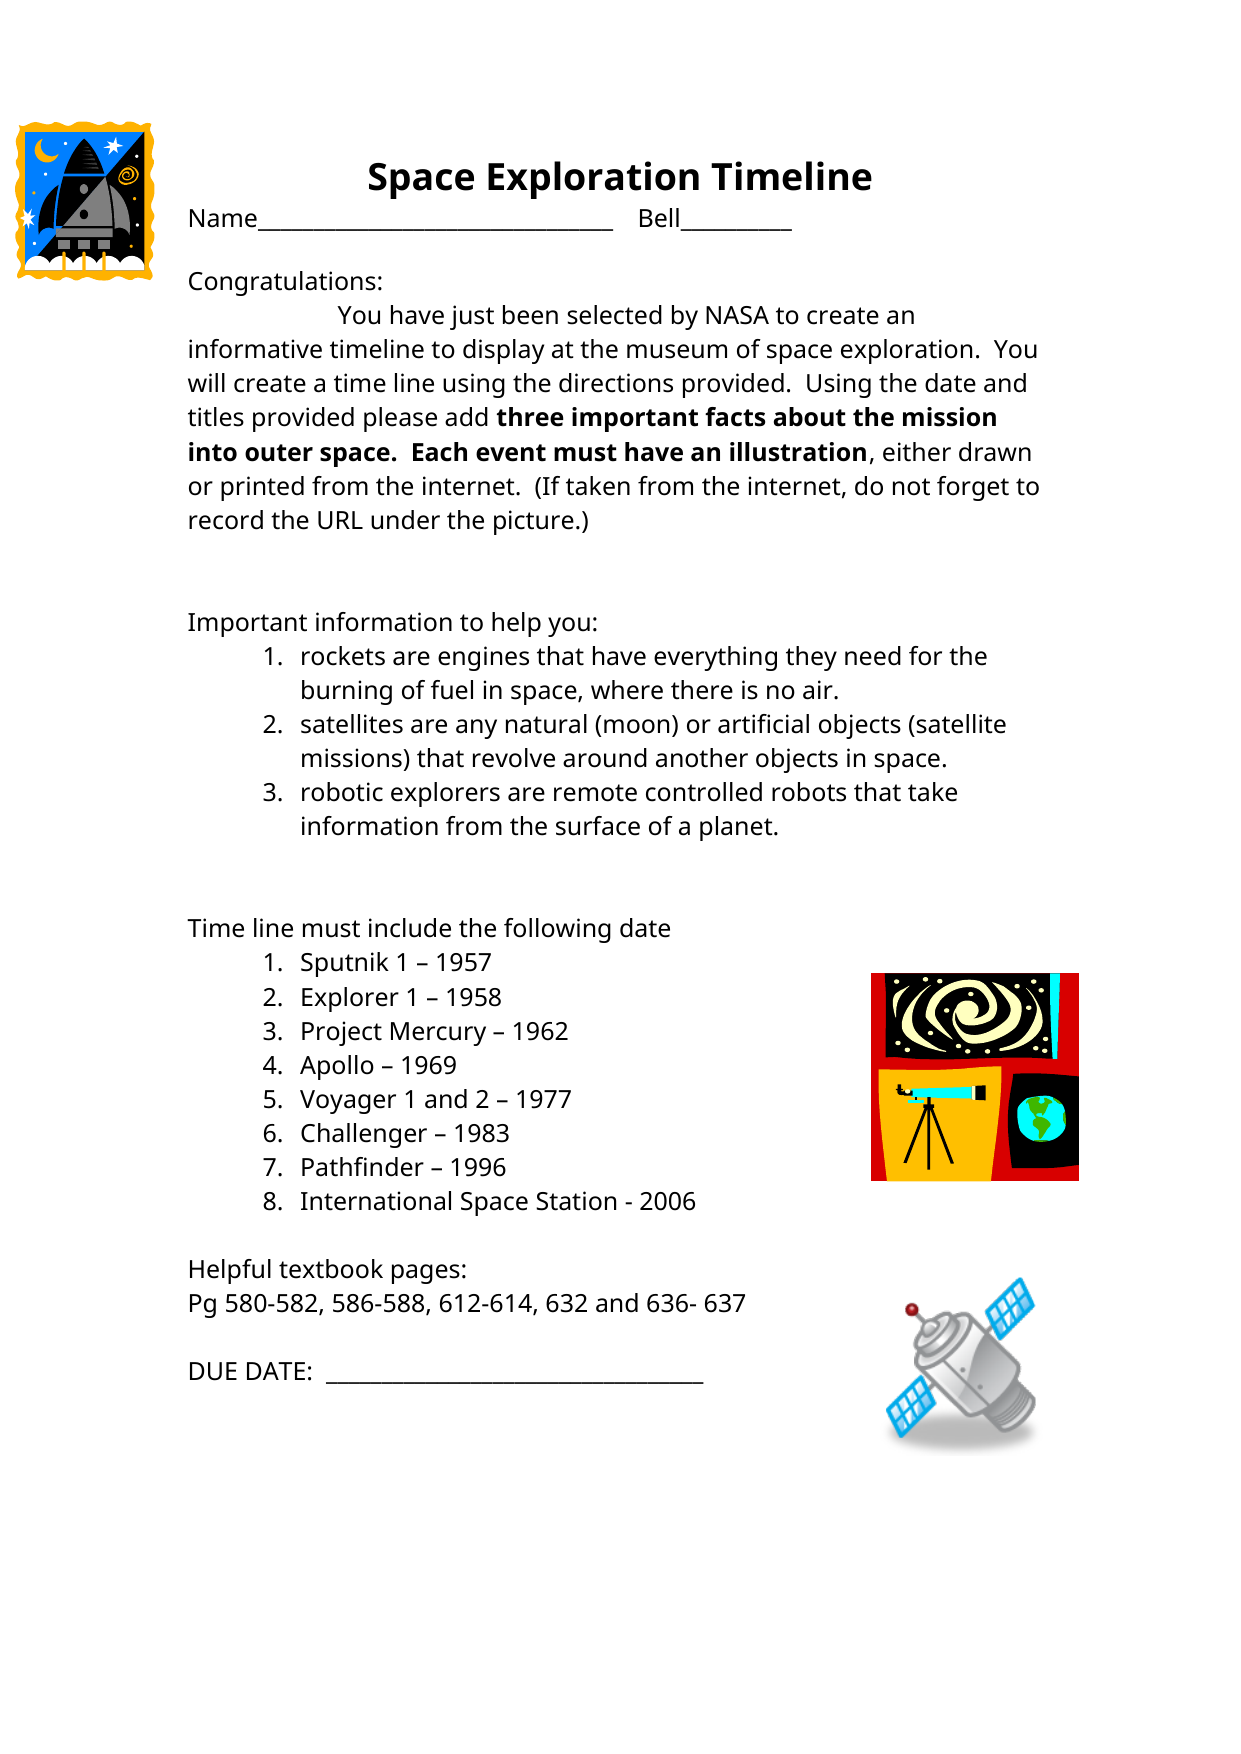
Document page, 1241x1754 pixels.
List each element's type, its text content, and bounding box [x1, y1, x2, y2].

text DUE DATE: __________________________________ [187, 1354, 868, 1388]
list Voyager 1 and 2 – 1977 [262, 1081, 871, 1115]
text Helpful textbook pages: [187, 1252, 1053, 1286]
list Apollo – 1969 [262, 1047, 871, 1081]
text Important information to help you: [187, 604, 1053, 638]
list Project Mercury – 1962 [262, 1013, 871, 1047]
list robotic explorers are remote controlled robots that take information from the surface of a planet. [262, 775, 1053, 843]
text Congratulations: [187, 264, 1053, 298]
list satellites are any natural (moon) or artificial objects (satellite missions) that revolve around another objects in space. [262, 707, 1053, 775]
text Pg 580-582, 586-588, 612-614, 632 and 636- 637 [187, 1286, 868, 1320]
text Name________________________________ Bell__________ [187, 201, 1053, 235]
text Time line must include the following date [187, 911, 1053, 945]
text Space Exploration Timeline [187, 150, 1053, 201]
text You have just been selected by NASA to create an informative timeline to display at the museum of space exploration. You will create a time line using the directions provided. Using the date and titles provided please add three important facts about the mission into outer space. Each event must have an illustration, either drawn or printed from the internet. (If taken from the internet, do not forget to record the URL under the picture.) [187, 298, 1053, 536]
list Pathfinder – 1996 [262, 1149, 1053, 1183]
list International Space Station - 2006 [262, 1183, 1053, 1218]
picture [868, 1271, 1054, 1456]
list rockets are engines that have everything they need for the burning of fuel in space, where there is no air. [262, 638, 1053, 707]
list Challenger – 1983 [262, 1115, 871, 1149]
list Sputnik 1 – 1957 [262, 945, 1053, 979]
list Explorer 1 – 1958 [262, 979, 871, 1013]
